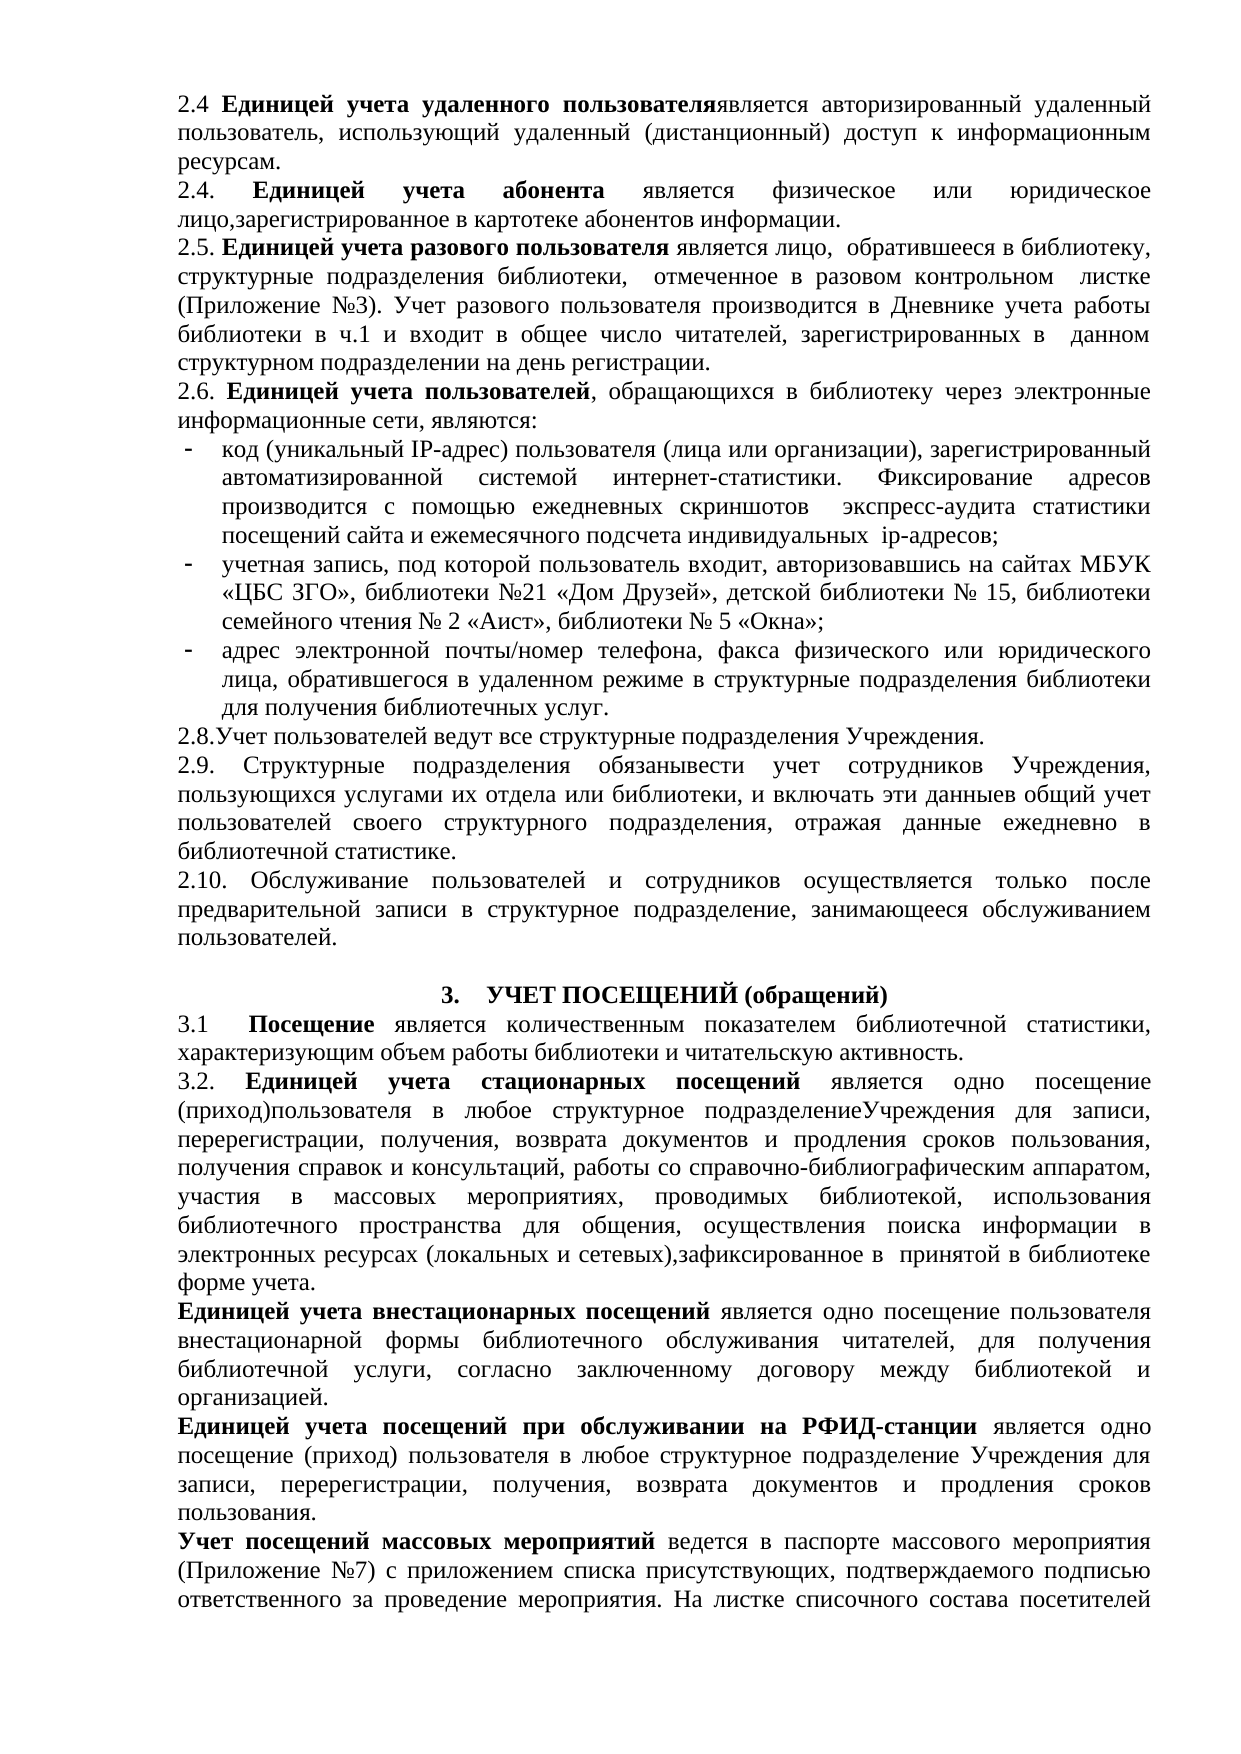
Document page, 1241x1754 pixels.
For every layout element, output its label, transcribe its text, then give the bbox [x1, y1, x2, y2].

text Единицей учета посещений при обслуживании на РФИД-станции является одно посещение (приход) пользователя в любое структурное подразделение Учреждения для записи, перерегистрации, получения, возврата документов и продления сроков пользования. [177, 1411, 1152, 1526]
text 2.5. Единицей учета разового пользователя является лицо, обратившееся в библиотеку, структурные подразделения библиотеки, отмеченное в разовом контрольном листке (Приложение №3). Учет разового пользователя производится в Дневнике учета работы библиотеки в ч.1 и входит в общее число читателей, зарегистрированных в данном структурном подразделении на день регистрации. [177, 232, 1152, 376]
text 2.4. Единицей учета абонента является физическое или юридическое лицо,зарегистрированное в картотеке абонентов информации. [177, 175, 1152, 232]
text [177, 1526, 1152, 1612]
text 2.4 Единицей учета удаленного пользователяявляется авторизированный удаленный пользователь, использующий удаленный (дистанционный) доступ к информационным ресурсам. [177, 89, 1152, 175]
text 3.1 Посещение является количественным показателем библиотечной статистики, характеризующим объем работы библиотеки и читательскую активность. [177, 1009, 1152, 1066]
text 2.10. Обслуживание пользователей и сотрудников осуществляется только после предварительной записи в структурное подразделение, занимающееся обслуживанием пользователей. [177, 865, 1152, 951]
list УЧЕТ ПОСЕЩЕНИЙ (обращений) [177, 980, 1152, 1009]
list адрес электронной почты/номер телефона, факса физического или юридического лица, обратившегося в удаленном режиме в структурные подразделения библиотеки для получения библиотечных услуг. [184, 635, 1152, 721]
text 2.9. Структурные подразделения обязанывести учет сотрудников Учреждения, пользующихся услугами их отдела или библиотеки, и включать эти данныев общий учет пользователей своего структурного подразделения, отражая данные ежедневно в библиотечной статистике. [177, 750, 1152, 865]
list код (уникальный IP-адрес) пользователя (лица или организации), зарегистрированный автоматизированной системой интернет-статистики. Фиксирование адресов производится с помощью ежедневных скриншотов экспресс-аудита статистики посещений сайта и ежемесячного подсчета индивидуальных ip-адресов; [184, 434, 1152, 549]
text 3.2. Единицей учета стационарных посещений является одно посещение (приход)пользователя в любое структурное подразделениеУчреждения для записи, перерегистрации, получения, возврата документов и продления сроков пользования, получения справок и консультаций, работы со справочно-библиографическим аппаратом, участия в массовых мероприятиях, проводимых библиотекой, использования библиотечного пространства для общения, осуществления поиска информации в электронных ресурсах (локальных и сетевых),зафиксированное в принятой в библиотеке форме учета. [177, 1066, 1152, 1296]
text Единицей учета внестационарных посещений является одно посещение пользователя внестационарной формы библиотечного обслуживания читателей, для получения библиотечной услуги, согласно заключенному договору между библиотекой и организацией. [177, 1296, 1152, 1411]
text 2.6. Единицей учета пользователей, обращающихся в библиотеку через электронные информационные сети, являются: [177, 376, 1152, 434]
text 2.8.Учет пользователей ведут все структурные подразделения Учреждения. [177, 721, 1152, 750]
list учетная запись, под которой пользователь входит, авторизовавшись на сайтах МБУК «ЦБС ЗГО», библиотеки №21 «Дом Друзей», детской библиотеки № 15, библиотеки семейного чтения № 2 «Аист», библиотеки № 5 «Окна»; [184, 549, 1152, 635]
